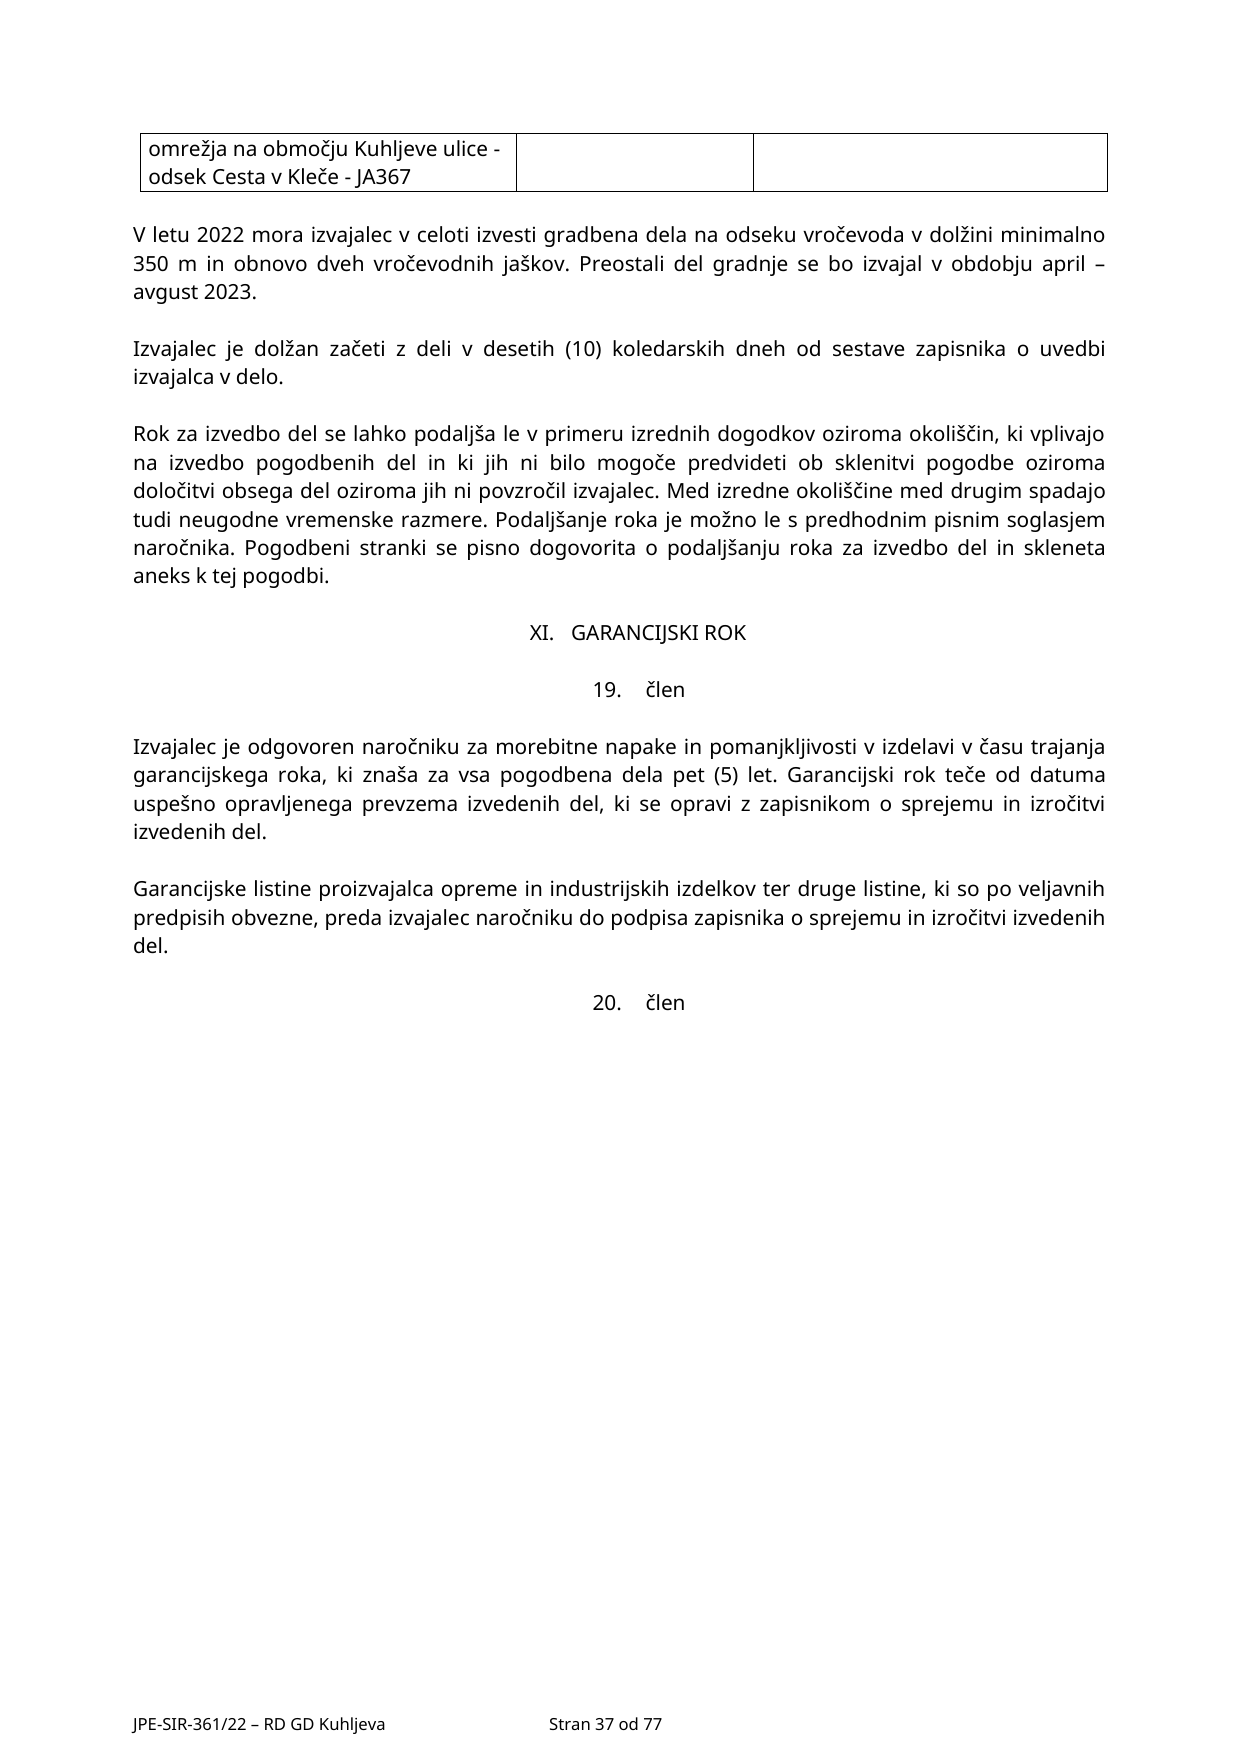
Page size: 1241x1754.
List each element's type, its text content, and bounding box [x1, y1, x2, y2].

list člen [170, 988, 1107, 1017]
list GARANCIJSKI ROK [168, 618, 1107, 647]
list člen [170, 675, 1107, 704]
text Rok za izvedbo del se lahko podaljša le v primeru izrednih dogodkov oziroma okoliščin, ki vplivajo na izvedbo pogodbenih del in ki jih ni bilo mogoče predvideti ob sklenitvi pogodbe oziroma določitvi obsega del oziroma jih ni povzročil izvajalec. Med izredne okoliščine med drugim spadajo tudi neugodne vremenske razmere. Podaljšanje roka je možno le s predhodnim pisnim soglasjem naročnika. Pogodbeni stranki se pisno dogovorita o podaljšanju roka za izvedbo del in skleneta aneks k tej pogodbi. [133, 419, 1107, 590]
text Izvajalec je dolžan začeti z deli v desetih (10) koledarskih dneh od sestave zapisnika o uvedbi izvajalca v delo. [133, 334, 1107, 391]
text V letu 2022 mora izvajalec v celoti izvesti gradbena dela na odseku vročevoda v dolžini minimalno 350 m in obnovo dveh vročevodnih jaškov. Preostali del gradnje se bo izvajal v obdobju april – avgust 2023. [133, 220, 1107, 306]
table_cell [517, 134, 753, 191]
text Garancijske listine proizvajalca opreme in industrijskih izdelkov ter druge listine, ki so po veljavnih predpisih obvezne, preda izvajalec naročniku do podpisa zapisnika o sprejemu in izročitvi izvedenih del. [133, 874, 1107, 960]
text Izvajalec je odgovoren naročniku za morebitne napake in pomanjkljivosti v izdelavi v času trajanja garancijskega roka, ki znaša za vsa pogodbena dela pet (5) let. Garancijski rok teče od datuma uspešno opravljenega prevzema izvedenih del, ki se opravi z zapisnikom o sprejemu in izročitvi izvedenih del. [133, 732, 1107, 846]
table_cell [141, 134, 516, 191]
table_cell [754, 134, 1107, 191]
